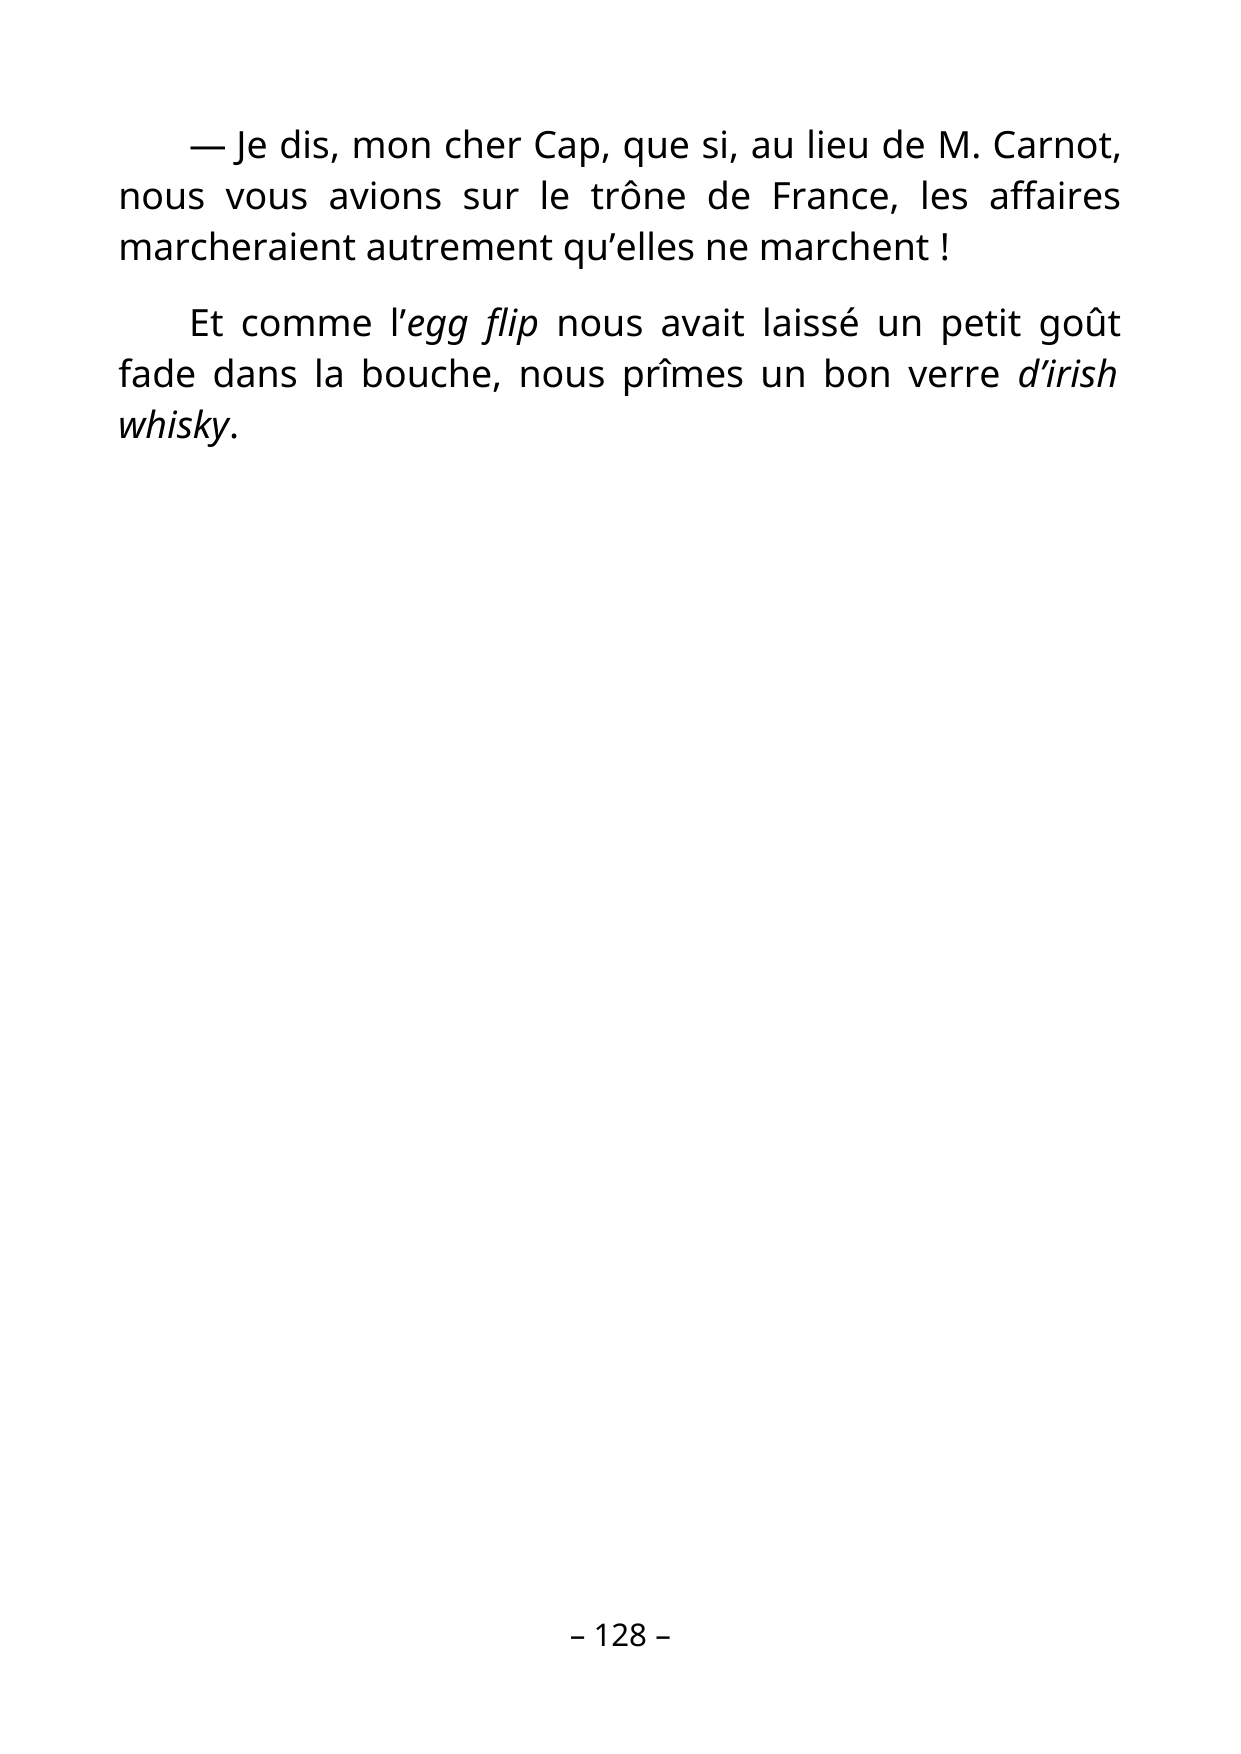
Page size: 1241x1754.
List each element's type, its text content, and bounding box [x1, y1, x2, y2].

text — Je dis, mon cher Cap, que si, au lieu de M. Carnot, nous vous avions sur le trône de France, les affaires marcheraient autrement qu’elles ne marchent ! [118, 118, 1122, 271]
text Et comme l’egg flip nous avait laissé un petit goût fade dans la bouche, nous prîmes un bon verre d’irish whisky. [118, 296, 1122, 449]
